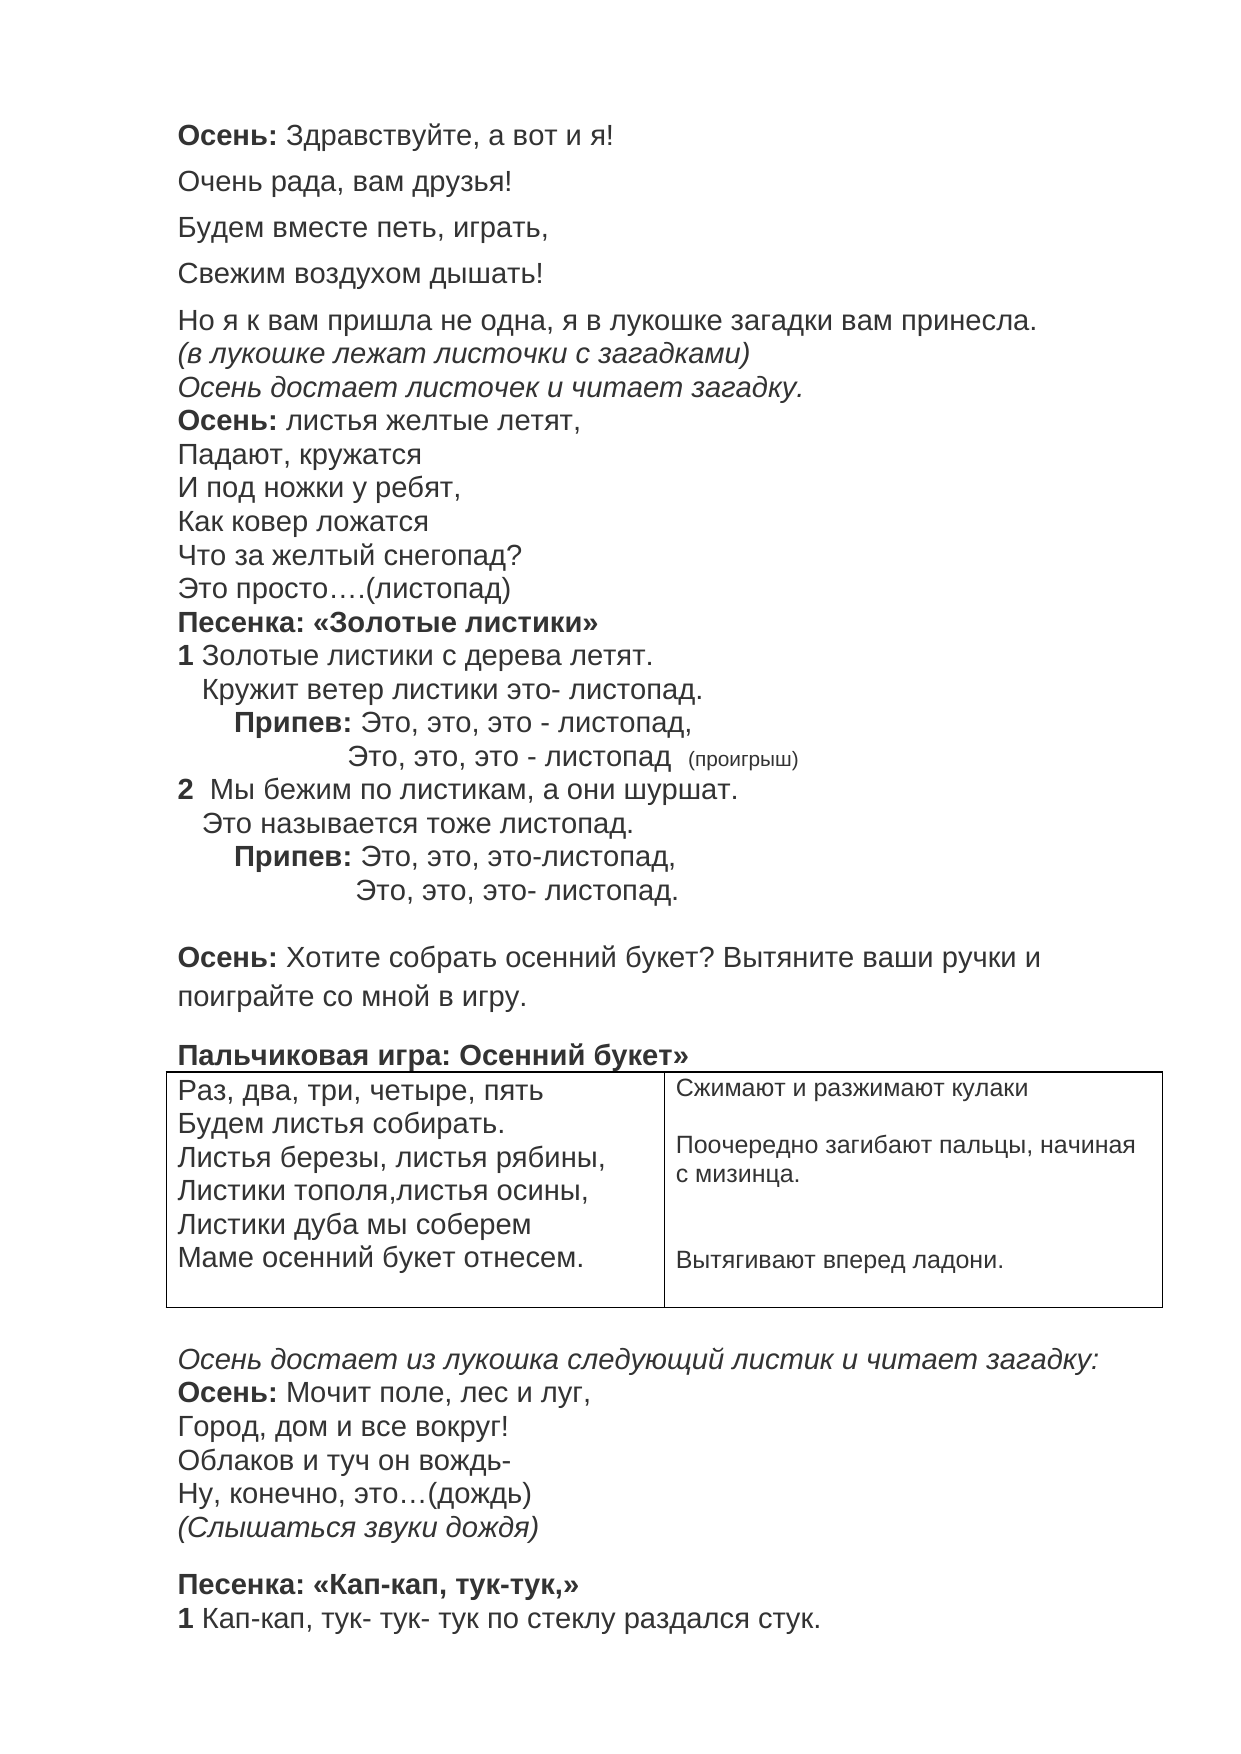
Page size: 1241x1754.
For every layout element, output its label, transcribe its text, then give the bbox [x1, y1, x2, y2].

text Это, это, это - листопад (проигрыш) [177, 739, 1152, 772]
text Пальчиковая игра: Осенний букет» [177, 1038, 1152, 1071]
table_header Раз, два, три, четыре, пять Будем листья собирать. Листья березы, листья рябины, Листики тополя,листья осины, Листики дуба мы соберем Маме осенний букет отнесем. [167, 1073, 664, 1307]
text Что за желтый снегопад? [177, 537, 1152, 571]
text Осень достает листочек и читает загадку. [177, 370, 1152, 403]
text 1 Кап-кап, тук- тук- тук по стеклу раздался стук. [177, 1601, 1152, 1634]
text Осень: Мочит поле, лес и луг, [177, 1375, 1152, 1409]
text Осень достает из лукошка следующий листик и читает загадку: [177, 1342, 1152, 1375]
text Это, это, это- листопад. [177, 873, 1152, 906]
text Очень рада, вам друзья! [177, 164, 1152, 198]
text Ну, конечно, это…(дождь) [177, 1476, 1152, 1509]
text Свежим воздухом дышать! [177, 257, 1152, 290]
text Как ковер ложатся [177, 504, 1152, 537]
text 2 Мы бежим по листикам, а они шуршат. [177, 772, 1152, 806]
text Припев: Это, это, это - листопад, [177, 705, 1152, 739]
text Это просто….(листопад) [177, 571, 1152, 604]
text Это называется тоже листопад. [177, 806, 1152, 839]
text Город, дом и все вокруг! [177, 1409, 1152, 1442]
text Будем вместе петь, играть, [177, 210, 1152, 244]
table_header Сжимают и разжимают кулаки Поочередно загибают пальцы, начиная с мизинца. Вытягивают вперед ладони. [665, 1073, 1162, 1307]
text И под ножки у ребят, [177, 470, 1152, 504]
text (в лукошке лежат листочки с загадками) [177, 336, 1152, 370]
text Осень: листья желтые летят, [177, 403, 1152, 437]
text Припев: Это, это, это-листопад, [177, 839, 1152, 873]
text (Слышаться звуки дождя) [177, 1509, 1152, 1543]
text Падают, кружатся [177, 437, 1152, 470]
text Осень: Хотите собрать осенний букет? Вытяните ваши ручки и поиграйте со мной в игру. [177, 940, 1152, 1012]
text 1 Золотые листики с дерева летят. [177, 638, 1152, 672]
text Облаков и туч он вождь- [177, 1442, 1152, 1476]
text Песенка: «Золотые листики» [177, 604, 1152, 638]
text Песенка: «Кап-кап, тук-тук,» [177, 1567, 1152, 1601]
text Но я к вам пришла не одна, я в лукошке загадки вам принесла. [177, 303, 1152, 336]
text Осень: Здравствуйте, а вот и я! [177, 118, 1152, 152]
text Кружит ветер листики это- листопад. [177, 672, 1152, 705]
